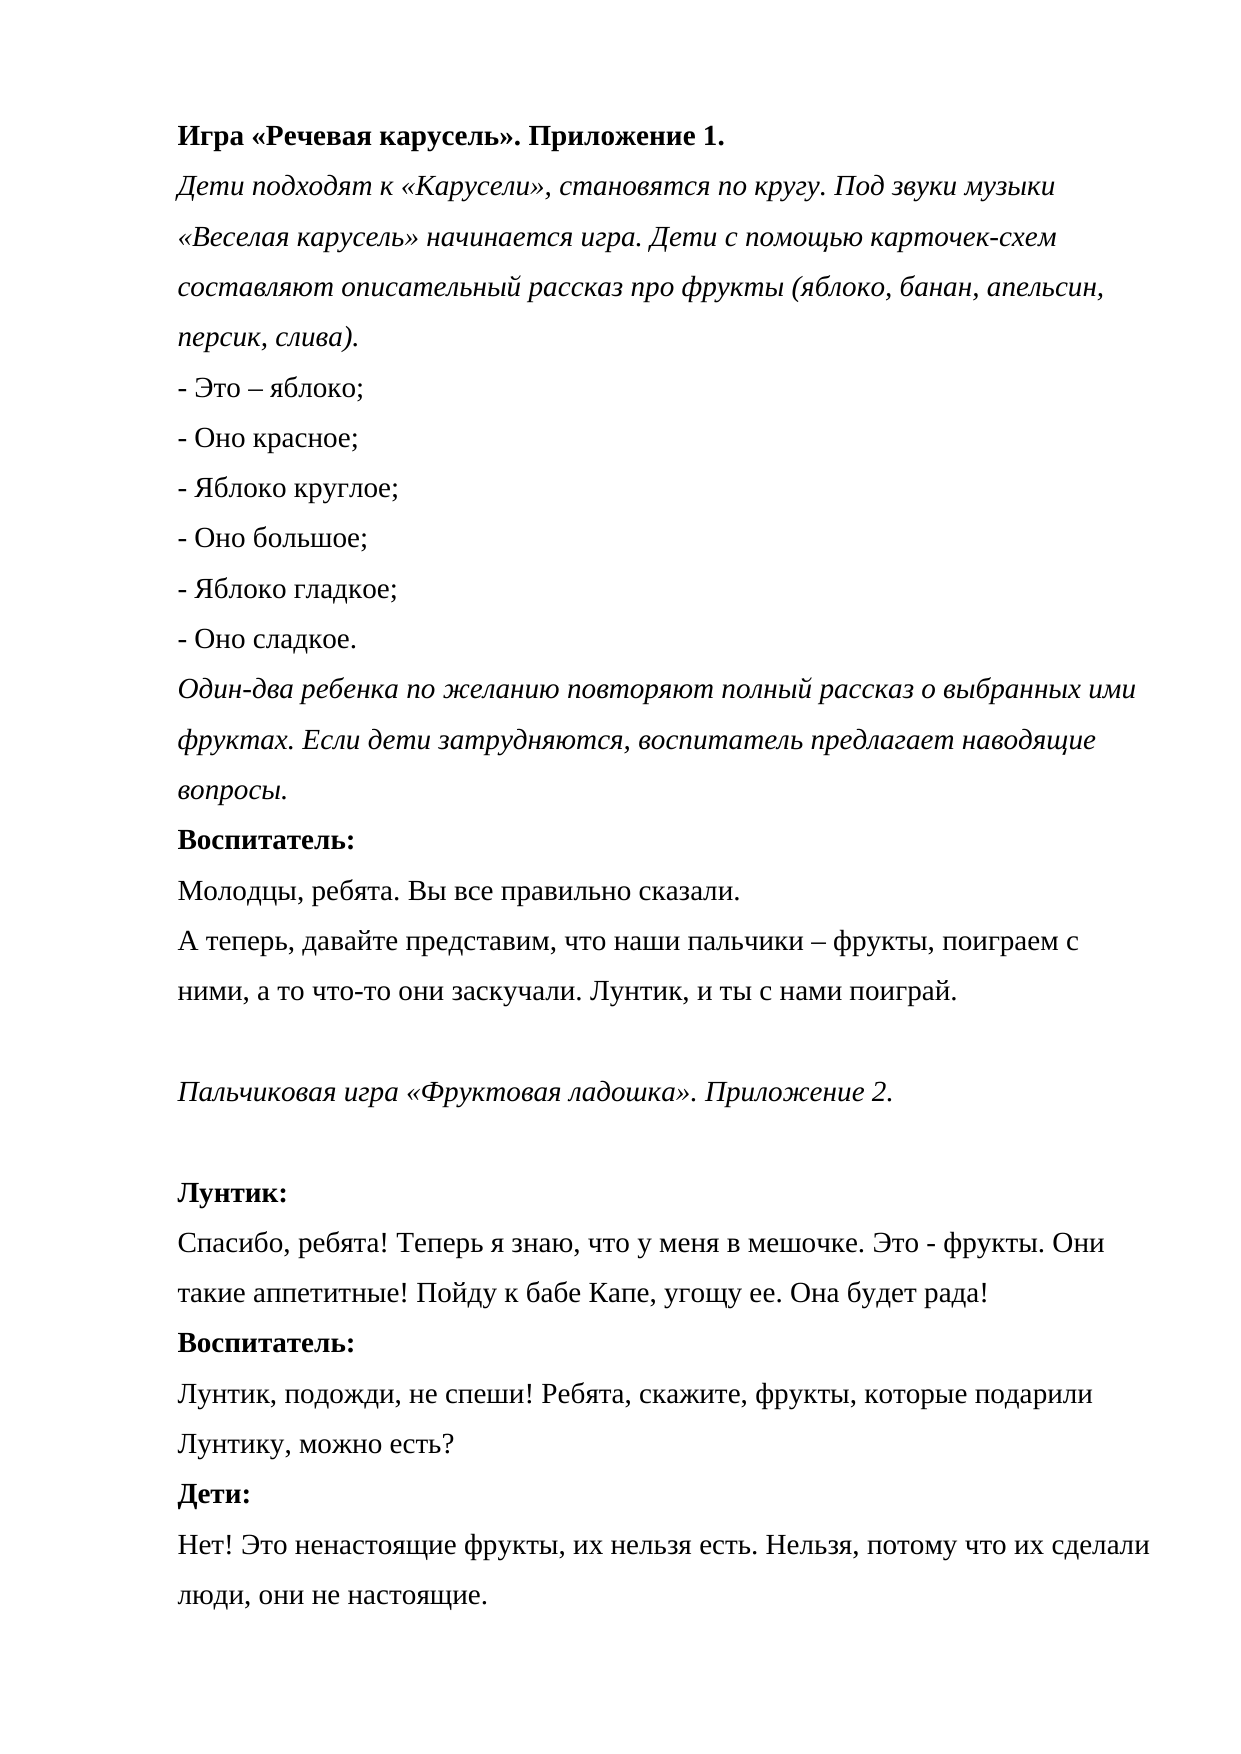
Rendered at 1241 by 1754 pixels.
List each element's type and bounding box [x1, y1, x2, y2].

text [177, 118, 1152, 1611]
